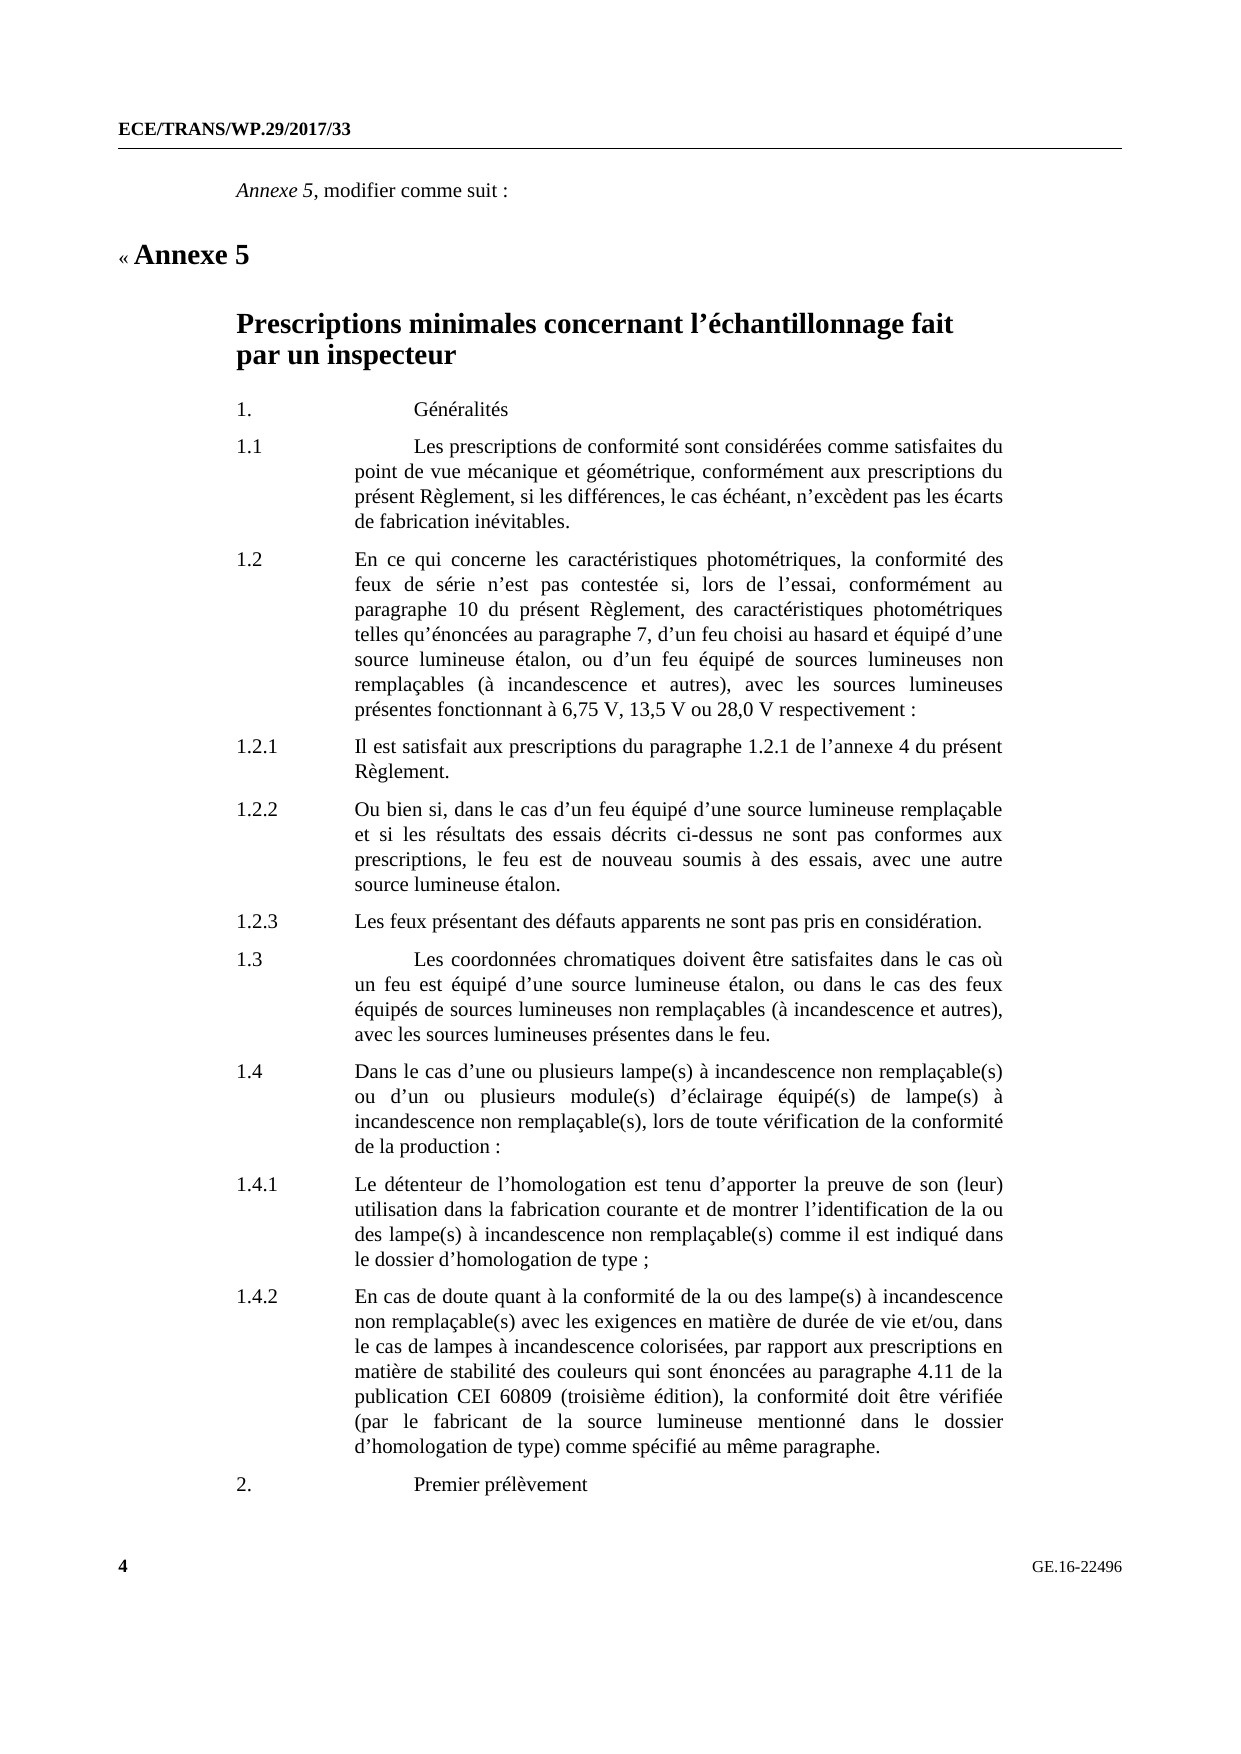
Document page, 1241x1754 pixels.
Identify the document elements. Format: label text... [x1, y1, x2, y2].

text 1.3 Les coordonnées chromatiques doivent être satisfaites dans le cas où un feu est équipé d’une source lumineuse étalon, ou dans le cas des feux équipés de sources lumineuses non remplaçables (à incandescence et autres), avec les sources lumineuses présentes dans le feu. [236, 946, 1004, 1046]
text Annexe 5, modifier comme suit : [236, 177, 1004, 202]
text 1.4 Dans le cas d’une ou plusieurs lampe(s) à incandescence non remplaçable(s) ou d’un ou plusieurs module(s) d’éclairage équipé(s) de lampe(s) à incandescence non remplaçable(s), lors de toute vérification de la conformité de la production : [236, 1058, 1004, 1158]
text 1.1 Les prescriptions de conformité sont considérées comme satisfaites du point de vue mécanique et géométrique, conformément aux prescriptions du présent Règlement, si les différences, le cas échéant, n’excèdent pas les écarts de fabrication inévitables. [236, 433, 1004, 533]
text 1. Généralités [236, 396, 1004, 421]
text 1.4.2 En cas de doute quant à la conformité de la ou des lampe(s) à incandescence non remplaçable(s) avec les exigences en matière de durée de vie et/ou, dans le cas de lampes à incandescence colorisées, par rapport aux prescriptions en matière de stabilité des couleurs qui sont énoncées au paragraphe 4.11 de la publication CEI 60809 (troisième édition), la conformité doit être vérifiée (par le fabricant de la source lumineuse mentionné dans le dossier d’homologation de type) comme spécifié au même paragraphe. [236, 1283, 1004, 1458]
text « Annexe 5 [118, 240, 1004, 271]
text 1.2 En ce qui concerne les caractéristiques photométriques, la conformité des feux de série n’est pas contestée si, lors de l’essai, conformément au paragraphe 10 du présent Règlement, des caractéristiques photométriques telles qu’énoncées au paragraphe 7, d’un feu choisi au hasard et équipé d’une source lumineuse étalon, ou d’un feu équipé de sources lumineuses non remplaçables (à incandescence et autres), avec les sources lumineuses présentes fonctionnant à 6,75 V, 13,5 V ou 28,0 V respectivement : [236, 546, 1004, 721]
text 1.2.1 Il est satisfait aux prescriptions du paragraphe 1.2.1 de l’annexe 4 du présent Règlement. [236, 733, 1004, 783]
text Prescriptions minimales concernant l’échantillonnage fait par un inspecteur [118, 308, 1004, 371]
text 2. Premier prélèvement [236, 1471, 1004, 1496]
text 1.2.3 Les feux présentant des défauts apparents ne sont pas pris en considération. [236, 908, 1004, 933]
text 1.2.2 Ou bien si, dans le cas d’un feu équipé d’une source lumineuse remplaçable et si les résultats des essais décrits ci-dessus ne sont pas conformes aux prescriptions, le feu est de nouveau soumis à des essais, avec une autre source lumineuse étalon. [236, 796, 1004, 896]
text 1.4.1 Le détenteur de l’homologation est tenu d’apporter la preuve de son (leur) utilisation dans la fabrication courante et de montrer l’identification de la ou des lampe(s) à incandescence non remplaçable(s) comme il est indiqué dans le dossier d’homologation de type ; [236, 1171, 1004, 1271]
